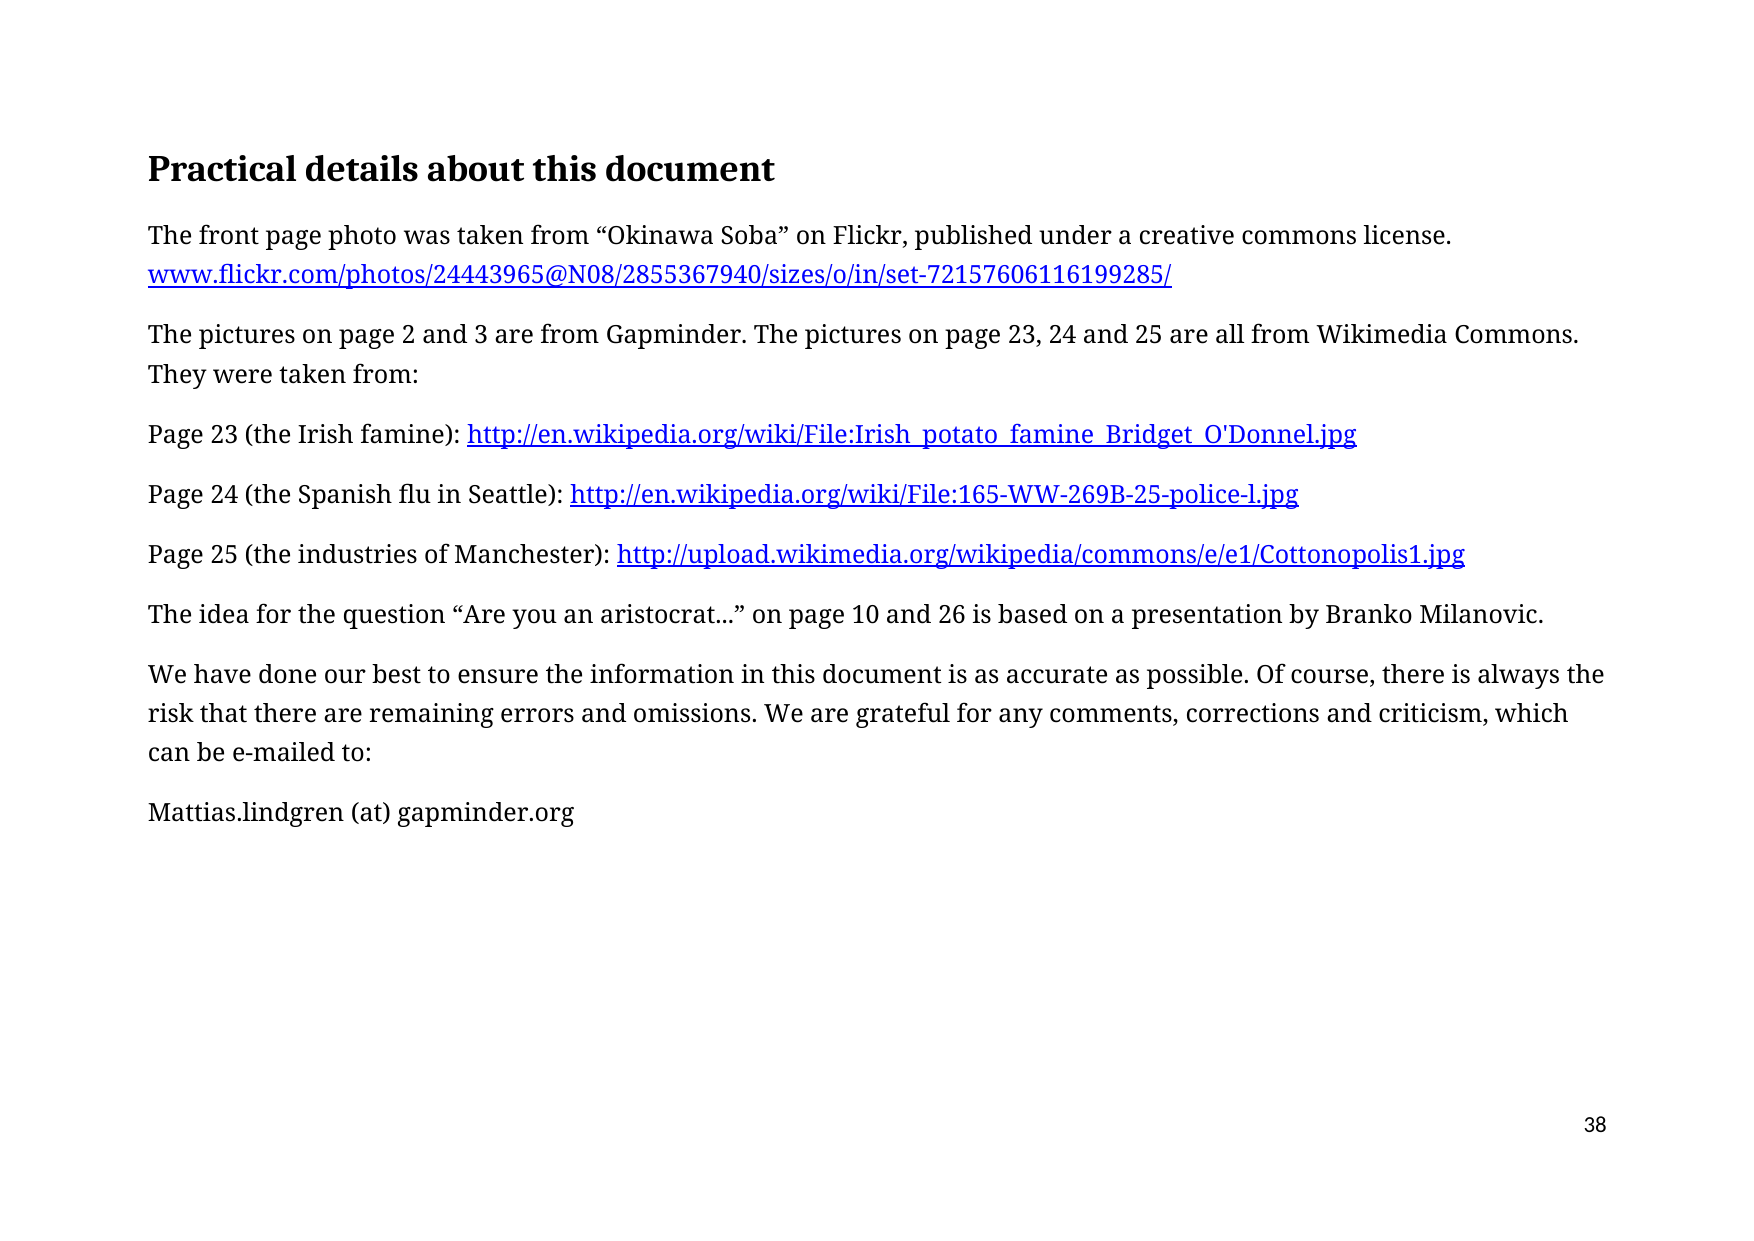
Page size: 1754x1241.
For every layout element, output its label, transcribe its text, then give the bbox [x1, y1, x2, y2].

text Mattias.lindgren (at) gapminder.org [148, 795, 1606, 829]
text Page 23 (the Irish famine): http://en.wikipedia.org/wiki/File:Irish_potato_famine_Bridget_O'Donnel.jpg [148, 416, 1606, 450]
text The idea for the question “Are you an aristocrat...” on page 10 and 26 is based on a presentation by Branko Milanovic. [148, 596, 1606, 630]
text The pictures on page 2 and 3 are from Gapminder. The pictures on page 23, 24 and 25 are all from Wikimedia Commons. They were taken from: [148, 317, 1606, 390]
text Practical details about this document [148, 148, 1606, 191]
text Page 25 (the industries of Manchester): http://upload.wikimedia.org/wikipedia/commons/e/e1/Cottonopolis1.jpg [148, 536, 1606, 570]
text We have done our best to ensure the information in this document is as accurate as possible. Of course, there is always the risk that there are remaining errors and omissions. We are grateful for any comments, corrections and criticism, which can be e-mailed to: [148, 656, 1606, 769]
text Page 24 (the Spanish flu in Seattle): http://en.wikipedia.org/wiki/File:165-WW-269B-25-police-l.jpg [148, 476, 1606, 510]
text The front page photo was taken from “Okinawa Soba” on Flickr, published under a creative commons license. www.flickr.com/photos/24443965@N08/2855367940/sizes/o/in/set-72157606116199285/ [148, 218, 1606, 291]
